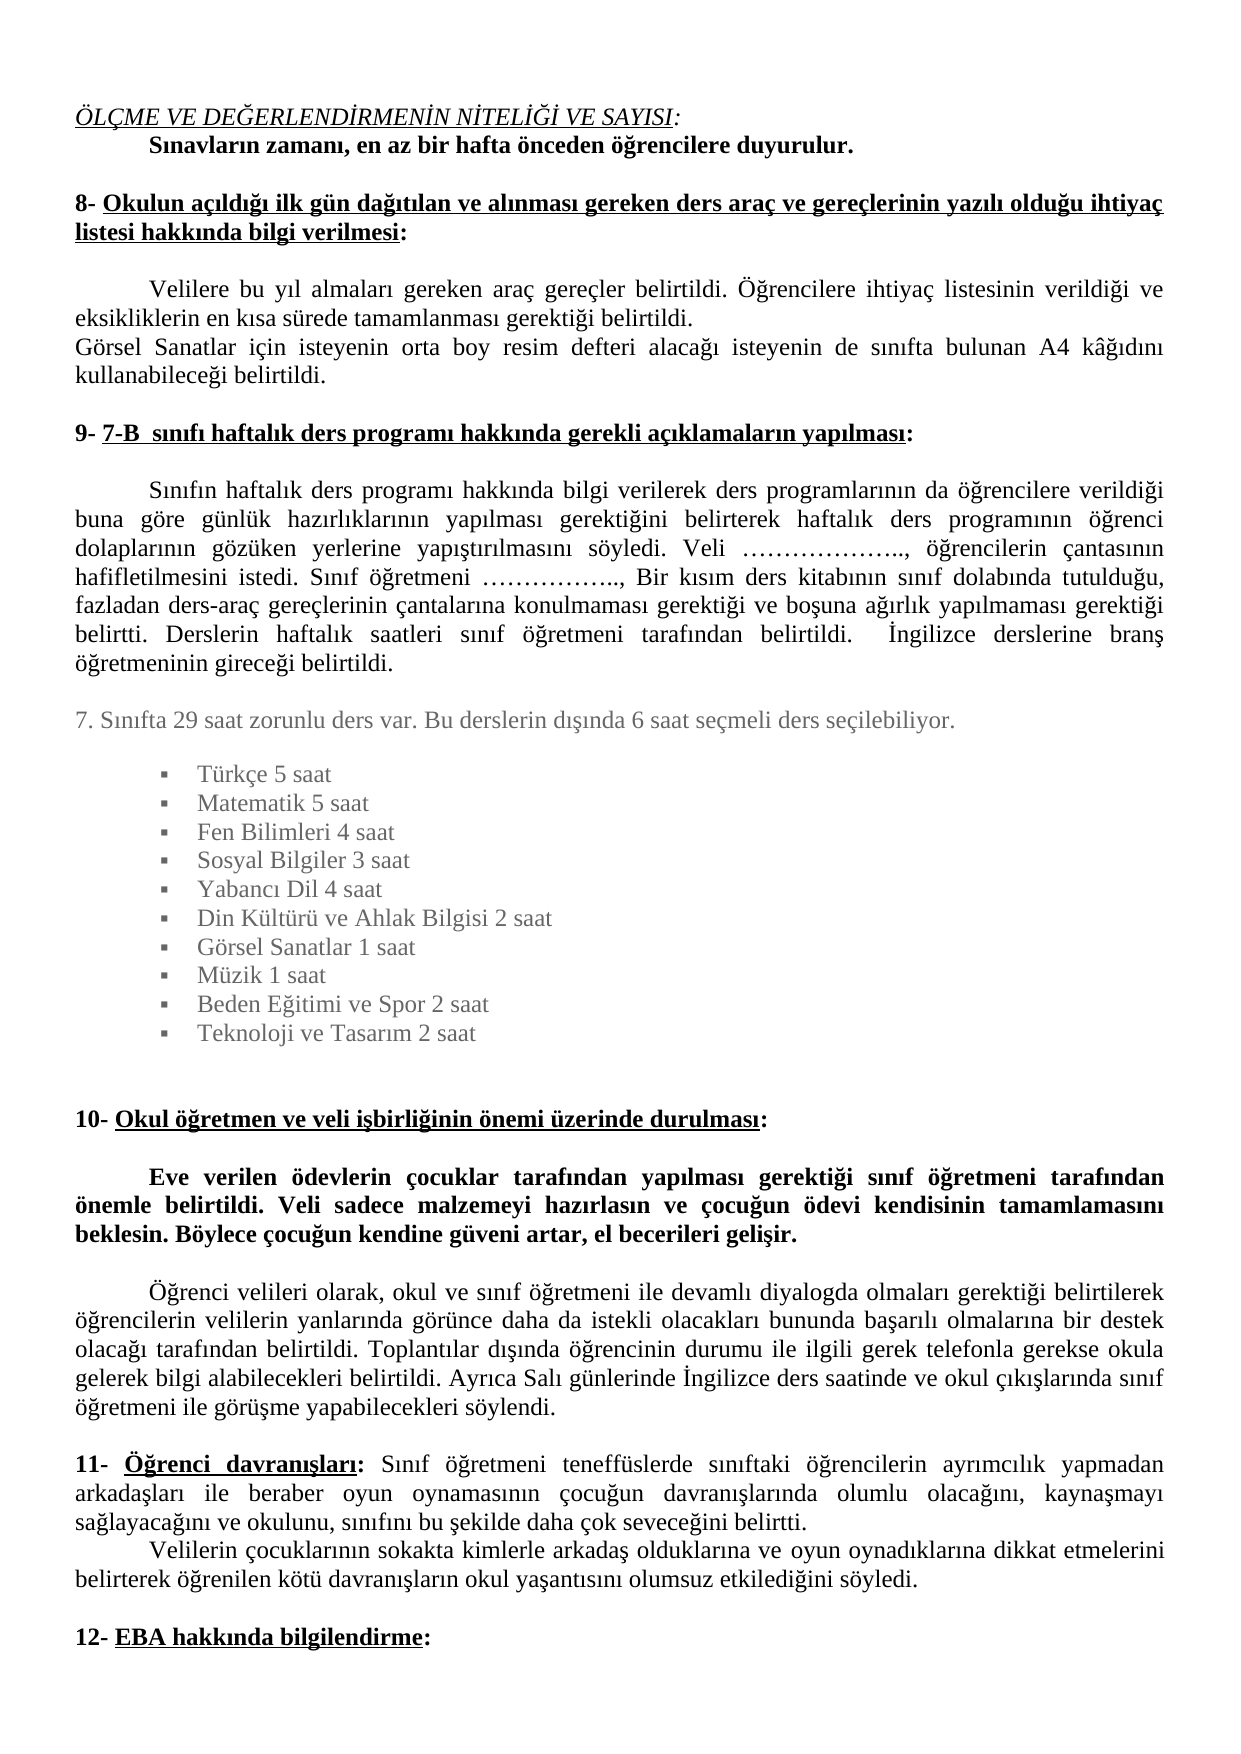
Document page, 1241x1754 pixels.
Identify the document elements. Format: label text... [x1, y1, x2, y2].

list Beden Eğitimi ve Spor 2 saat [159, 989, 1165, 1018]
text 12- EBA hakkında bilgilendirme: [75, 1622, 1165, 1651]
list Din Kültürü ve Ahlak Bilgisi 2 saat [159, 903, 1165, 932]
text Velilerin çocuklarının sokakta kimlerle arkadaş olduklarına ve oyun oynadıklarına dikkat etmelerini belirterek öğrenilen kötü davranışların okul yaşantısını olumsuz etkilediğini söyledi. [75, 1536, 1165, 1593]
list Yabancı Dil 4 saat [159, 874, 1165, 903]
text Görsel Sanatlar için isteyenin orta boy resim defteri alacağı isteyenin de sınıfta bulunan A4 kâğıdını kullanabileceği belirtildi. [75, 332, 1165, 389]
text Öğrenci velileri olarak, okul ve sınıf öğretmeni ile devamlı diyalogda olmaları gerektiği belirtilerek öğrencilerin velilerin yanlarında görünce daha da istekli olacakları bununda başarılı olmalarına bir destek olacağı tarafından belirtildi. Toplantılar dışında öğrencinin durumu ile ilgili gerek telefonla gerekse okula gelerek bilgi alabilecekleri belirtildi. Ayrıca Salı günlerinde İngilizce ders saatinde ve okul çıkışlarında sınıf öğretmeni ile görüşme yapabilecekleri söylendi. https://www.sorubak.com [75, 1277, 1165, 1421]
list Teknoloji ve Tasarım 2 saat [159, 1018, 1165, 1047]
list Fen Bilimleri 4 saat [159, 817, 1165, 846]
text 10- Okul öğretmen ve veli işbirliğinin önemi üzerinde durulması: [75, 1104, 1165, 1133]
list Sosyal Bilgiler 3 saat [159, 846, 1165, 874]
text Eve verilen ödevlerin çocuklar tarafından yapılması gerektiği sınıf öğretmeni tarafından önemle belirtildi. Veli sadece malzemeyi hazırlasın ve çocuğun ödevi kendisinin tamamlamasını beklesin. Böylece çocuğun kendine güveni artar, el becerileri gelişir. [75, 1162, 1165, 1248]
text Sınıfın haftalık ders programı hakkında bilgi verilerek ders programlarının da öğrencilere verildiği buna göre günlük hazırlıklarının yapılması gerektiğini belirterek haftalık ders programının öğrenci dolaplarının gözüken yerlerine yapıştırılmasını söyledi. Veli ……………….., öğrencilerin çantasının hafifletilmesini istedi. Sınıf öğretmeni …………….., Bir kısım ders kitabının sınıf dolabında tutulduğu, fazladan ders-araç gereçlerinin çantalarına konulmaması gerektiği ve boşuna ağırlık yapılmaması gerektiği belirtti. Derslerin haftalık saatleri sınıf öğretmeni tarafından belirtildi. İngilizce derslerine branş öğretmeninin gireceği belirtildi. [75, 476, 1165, 677]
list Görsel Sanatlar 1 saat [159, 932, 1165, 961]
list Müzik 1 saat [159, 961, 1165, 989]
text 11- Öğrenci davranışları: Sınıf öğretmeni teneffüslerde sınıftaki öğrencilerin ayrımcılık yapmadan arkadaşları ile beraber oyun oynamasının çocuğun davranışlarında olumlu olacağını, kaynaşmayı sağlayacağını ve okulunu, sınıfını bu şekilde daha çok seveceğini belirtti. [75, 1449, 1165, 1536]
list Türkçe 5 saat [159, 759, 1165, 788]
text Velilere bu yıl almaları gereken araç gereçler belirtildi. Öğrencilere ihtiyaç listesinin verildiği ve eksikliklerin en kısa sürede tamamlanması gerektiği belirtildi. [75, 274, 1165, 332]
text 9- 7-B sınıfı haftalık ders programı hakkında gerekli açıklamaların yapılması: [75, 418, 1165, 447]
text 7. Sınıfta 29 saat zorunlu ders var. Bu derslerin dışında 6 saat seçmeli ders seçilebiliyor. [75, 706, 1165, 734]
text 8- Okulun açıldığı ilk gün dağıtılan ve alınması gereken ders araç ve gereçlerinin yazılı olduğu ihtiyaç listesi hakkında bilgi verilmesi: [75, 188, 1165, 246]
list Matematik 5 saat [159, 788, 1165, 817]
text ÖLÇME VE DEĞERLENDİRMENİN NİTELİĞİ VE SAYISI: [75, 102, 1165, 131]
text Sınavların zamanı, en az bir hafta önceden öğrencilere duyurulur. [75, 131, 1165, 159]
